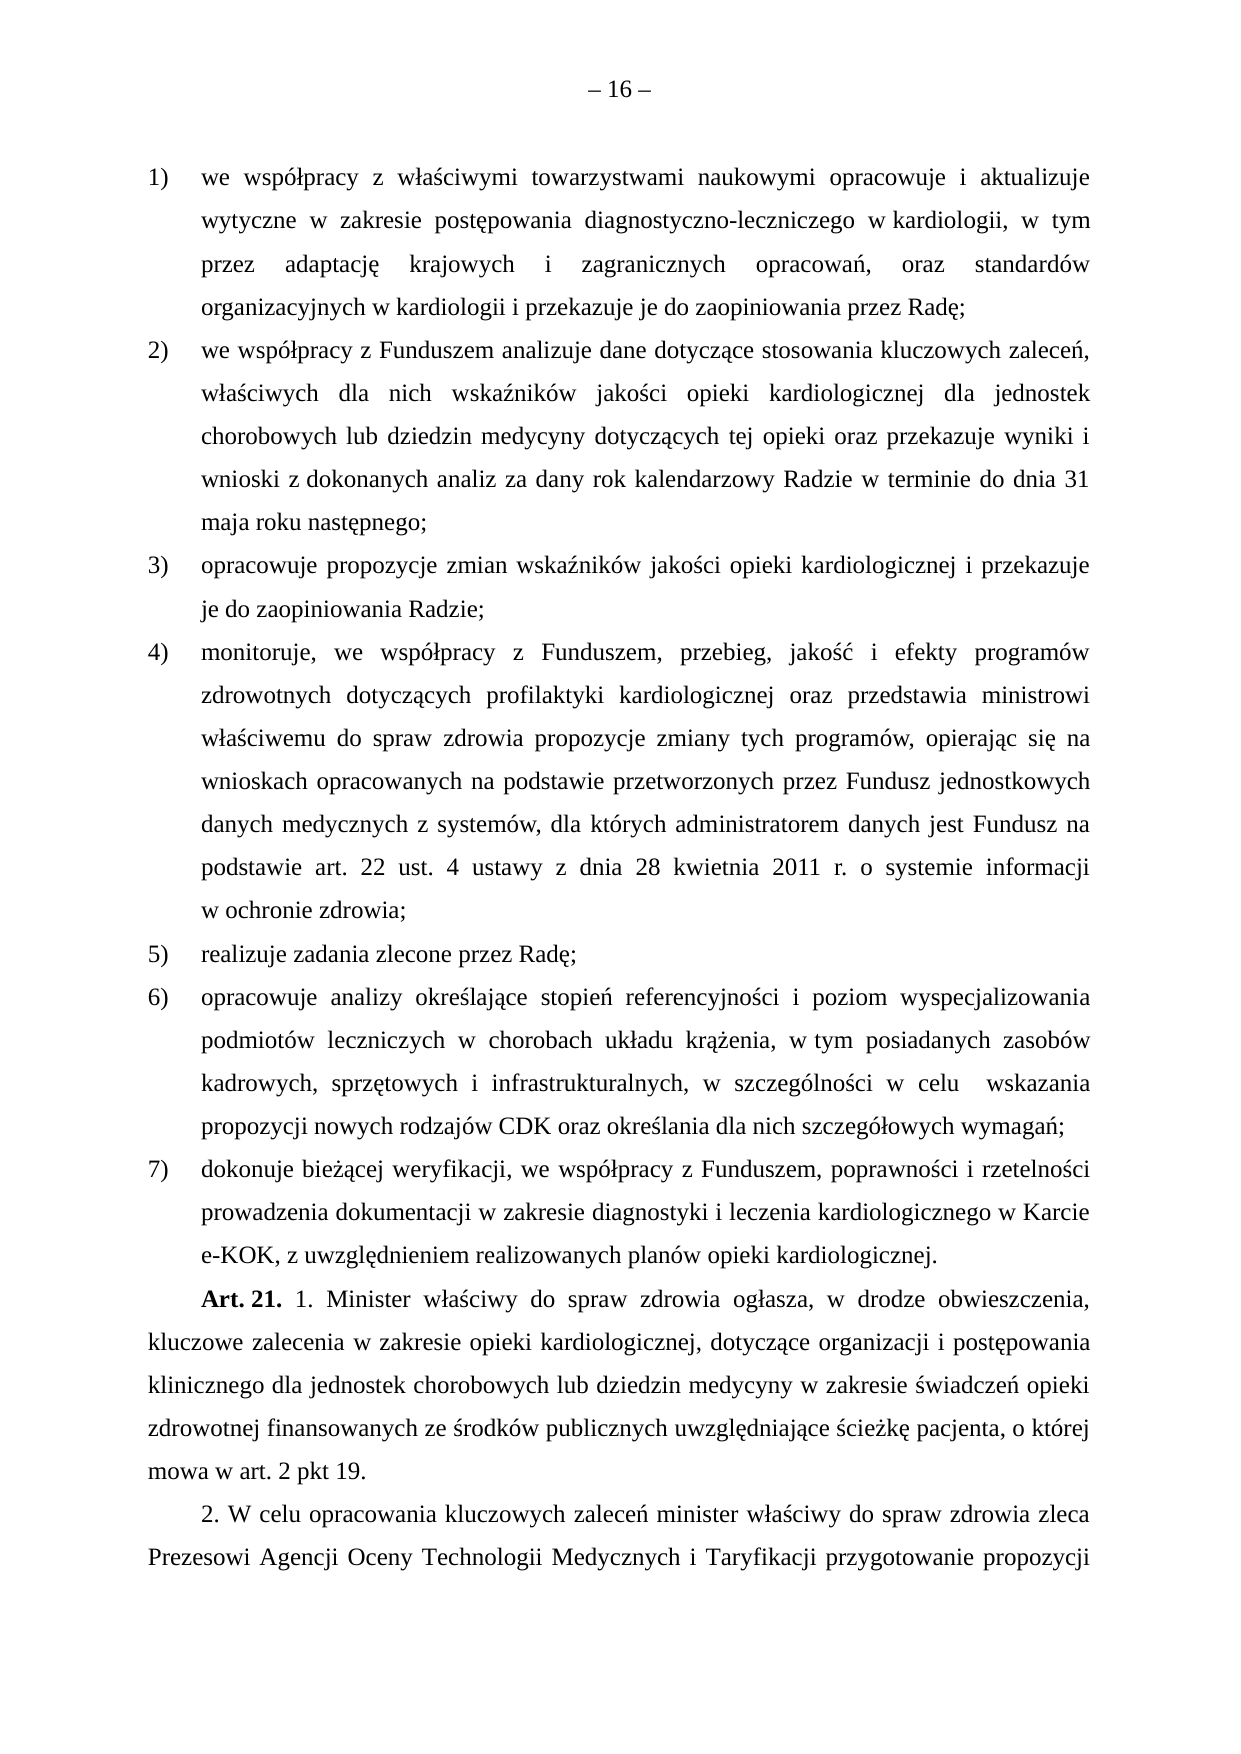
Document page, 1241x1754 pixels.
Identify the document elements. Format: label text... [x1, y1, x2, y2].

text 3) opracowuje propozycje zmian wskaźników jakości opieki kardiologicznej i przekazuje je do zaopiniowania Radzie; [148, 551, 1091, 622]
text 6) opracowuje analizy określające stopień referencyjności i poziom wyspecjalizowania podmiotów leczniczych w chorobach układu krążenia, w tym posiadanych zasobów kadrowych, sprzętowych i infrastrukturalnych, w szczególności w celu wskazania propozycji nowych rodzajów CDK oraz określania dla nich szczegółowych wymagań; [148, 982, 1091, 1140]
text 4) monitoruje, we współpracy z Funduszem, przebieg, jakość i efekty programów zdrowotnych dotyczących profilaktyki kardiologicznej oraz przedstawia ministrowi właściwemu do spraw zdrowia propozycje zmiany tych programów, opierając się na wnioskach opracowanych na podstawie przetworzonych przez Fundusz jednostkowych danych medycznych z systemów, dla których administratorem danych jest Fundusz na podstawie art. 22 ust. 4 ustawy z dnia 28 kwietnia 2011 r. o systemie informacji w ochronie zdrowia; [148, 637, 1091, 924]
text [148, 1499, 1091, 1571]
text 7) dokonuje bieżącej weryfikacji, we współpracy z Funduszem, poprawności i rzetelności prowadzenia dokumentacji w zakresie diagnostyki i leczenia kardiologicznego w Karcie e-KOK, z uwzględnieniem realizowanych planów opieki kardiologicznej. [148, 1154, 1091, 1269]
text 5) realizuje zadania zlecone przez Radę; [148, 939, 1091, 967]
text 1) we współpracy z właściwymi towarzystwami naukowymi opracowuje i aktualizuje wytyczne w zakresie postępowania diagnostyczno-leczniczego w kardiologii, w tym przez adaptację krajowych i zagranicznych opracowań, oraz standardów organizacyjnych w kardiologii i przekazuje je do zaopiniowania przez Radę; [148, 162, 1091, 321]
text Art. 21. 1. Minister właściwy do spraw zdrowia ogłasza, w drodze obwieszczenia, kluczowe zalecenia w zakresie opieki kardiologicznej, dotyczące organizacji i postępowania klinicznego dla jednostek chorobowych lub dziedzin medycyny w zakresie świadczeń opieki zdrowotnej finansowanych ze środków publicznych uwzględniające ścieżkę pacjenta, o której mowa w art. 2 pkt 19. [148, 1284, 1091, 1485]
text 2) we współpracy z Funduszem analizuje dane dotyczące stosowania kluczowych zaleceń, właściwych dla nich wskaźników jakości opieki kardiologicznej dla jednostek chorobowych lub dziedzin medycyny dotyczących tej opieki oraz przekazuje wyniki i wnioski z dokonanych analiz za dany rok kalendarzowy Radzie w terminie do dnia 31 maja roku następnego; [148, 335, 1091, 536]
